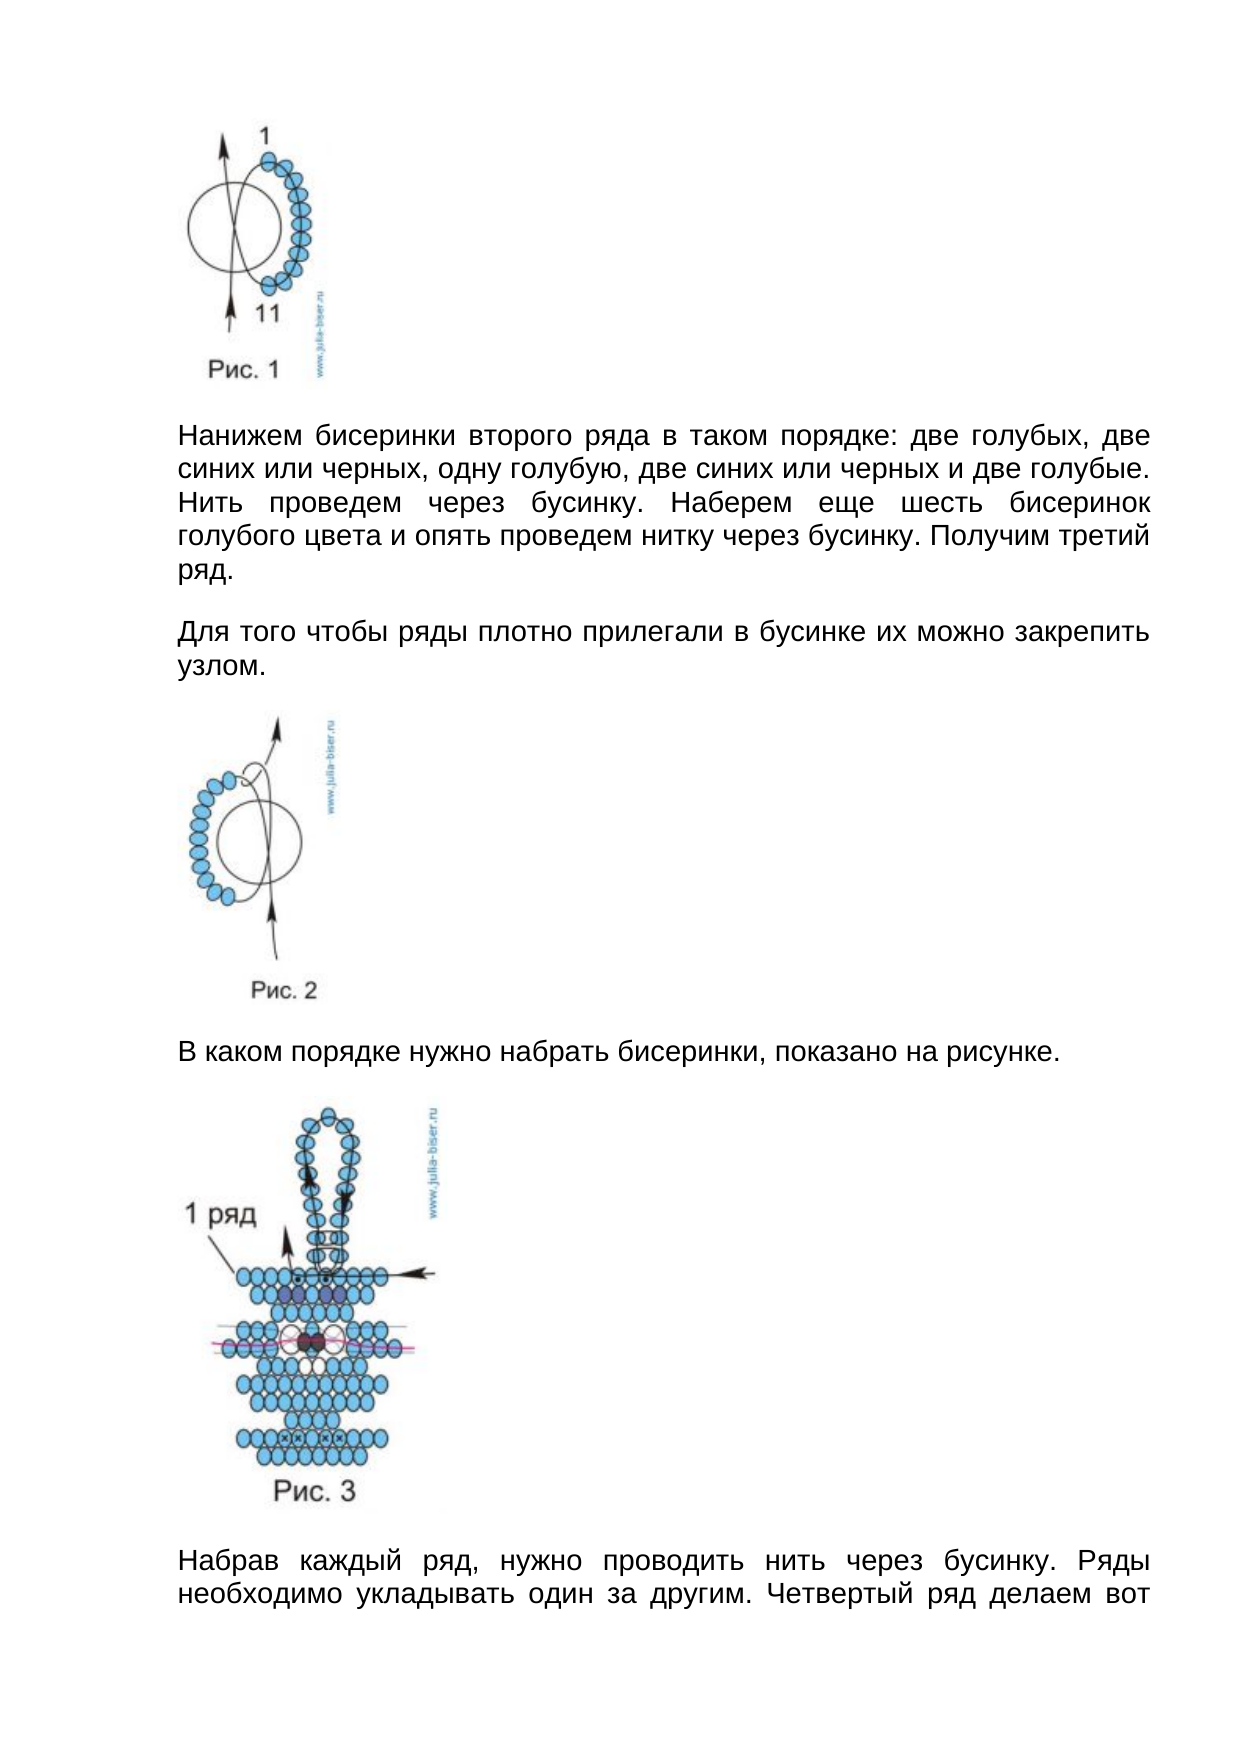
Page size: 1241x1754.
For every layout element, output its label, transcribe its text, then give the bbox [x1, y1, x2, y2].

picture [177, 710, 342, 1005]
picture [177, 1096, 448, 1514]
text Для того чтобы ряды плотно прилегали в бусинке их можно закрепить узлом. [177, 614, 1152, 682]
picture [177, 118, 332, 389]
text В каком порядке нужно набрать бисеринки, показано на рисунке. [177, 1034, 1152, 1067]
text Нанижем бисеринки второго ряда в таком порядке: две голубых, две синих или черных, одну голубую, две синих или черных и две голубые. Нить проведем через бусинку. Наберем еще шесть бисеринок голубого цвета и опять проведем нитку через бусинку. Получим третий ряд. [177, 418, 1152, 585]
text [177, 1543, 1152, 1610]
